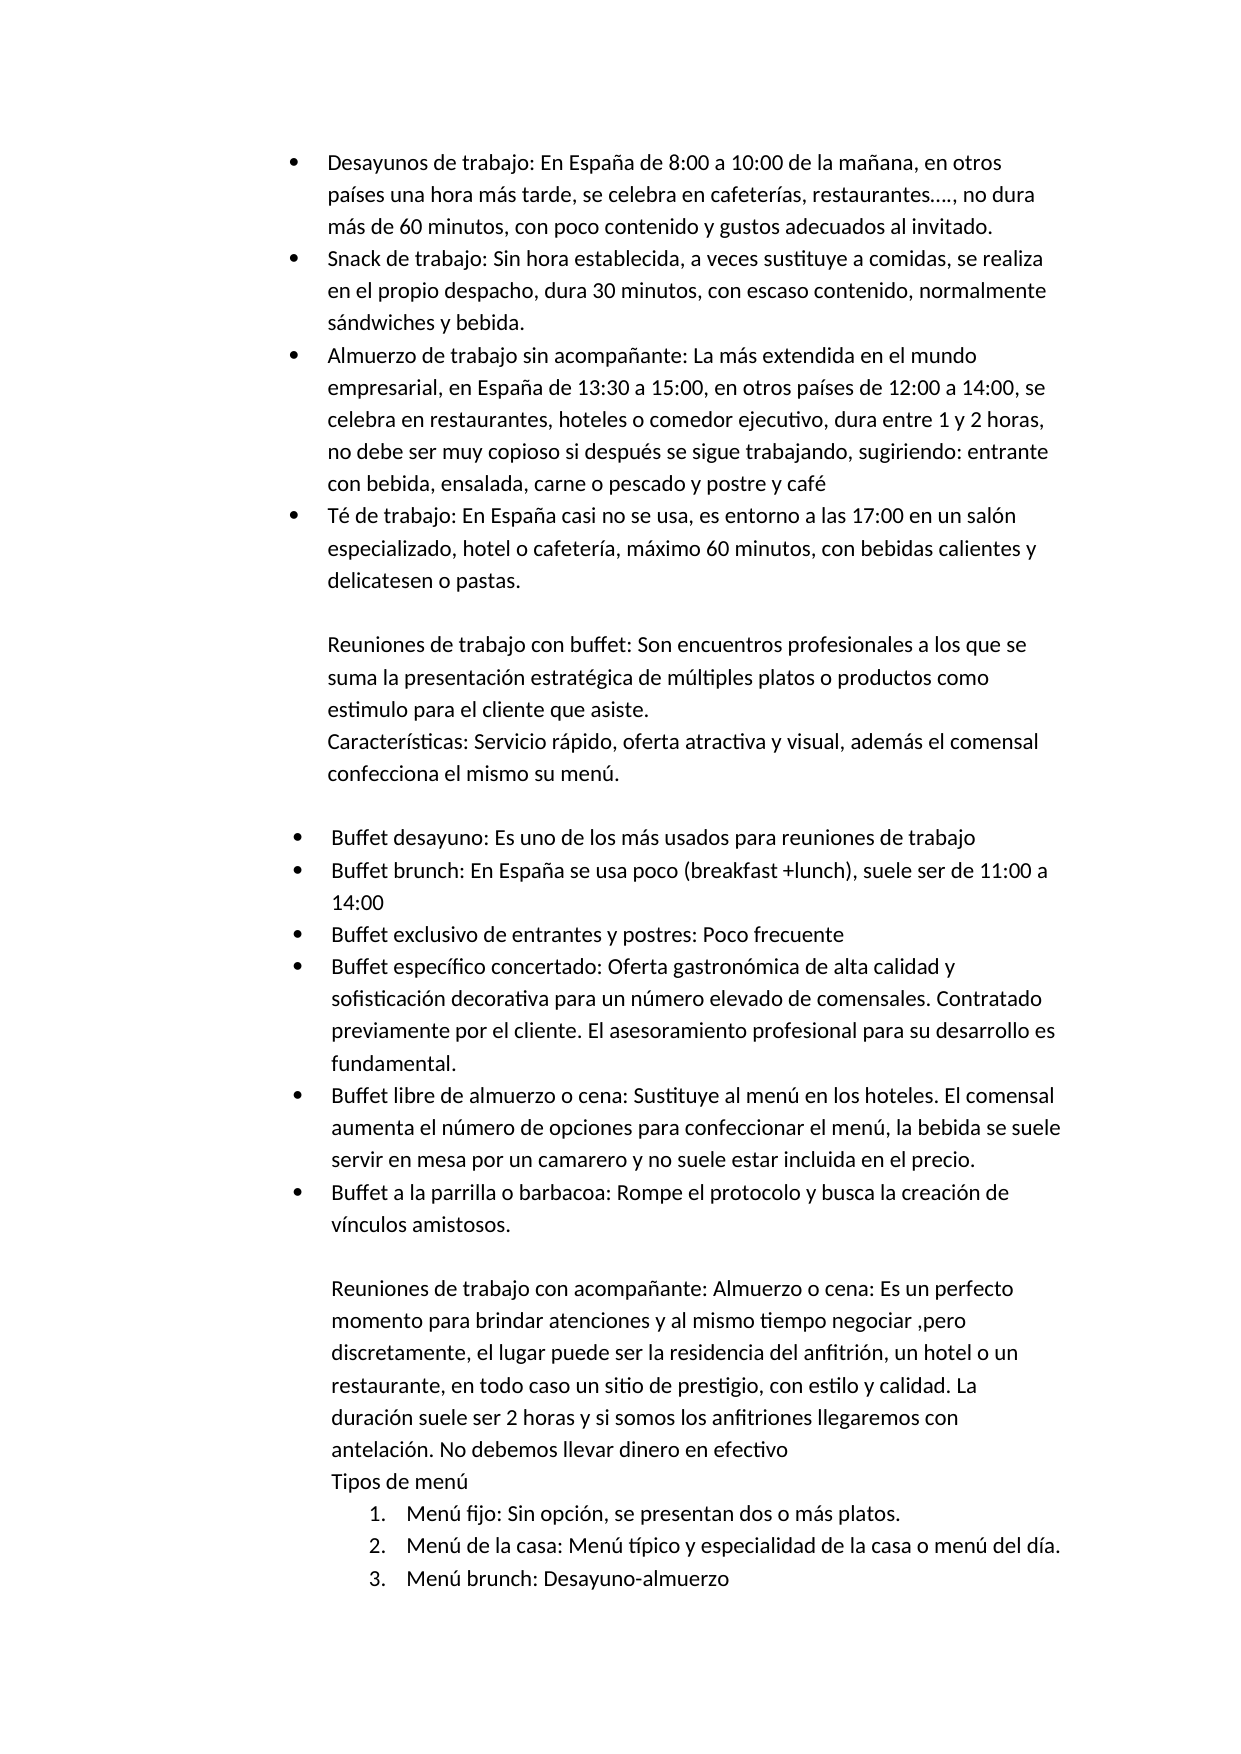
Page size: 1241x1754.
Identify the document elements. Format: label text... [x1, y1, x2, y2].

list Snack de trabajo: Sin hora establecida, a veces sustituye a comidas, se realiza en el propio despacho, dura 30 minutos, con escaso contenido, normalmente sándwiches y bebida. [290, 244, 1063, 337]
list Menú brunch: Desayuno-almuerzo [369, 1564, 1063, 1592]
list Buffet específico concertado: Oferta gastronómica de alta calidad y sofisticación decorativa para un número elevado de comensales. Contratado previamente por el cliente. El asesoramiento profesional para su desarrollo es fundamental. [294, 952, 1063, 1077]
list Menú de la casa: Menú típico y especialidad de la casa o menú del día. [369, 1532, 1063, 1560]
list Buffet desayuno: Es uno de los más usados para reuniones de trabajo [294, 823, 1063, 852]
list Tipos de menú [331, 1467, 1063, 1495]
list Menú fijo: Sin opción, se presentan dos o más platos. [369, 1499, 1063, 1527]
list Almuerzo de trabajo sin acompañante: La más extendida en el mundo empresarial, en España de 13:30 a 15:00, en otros países de 12:00 a 14:00, se celebra en restaurantes, hoteles o comedor ejecutivo, dura entre 1 y 2 horas, no debe ser muy copioso si después se sigue trabajando, sugiriendo: entrante con bebida, ensalada, carne o pescado y postre y café [290, 341, 1063, 497]
list Desayunos de trabajo: En España de 8:00 a 10:00 de la mañana, en otros países una hora más tarde, se celebra en cafeterías, restaurantes…., no dura más de 60 minutos, con poco contenido y gustos adecuados al invitado. [290, 148, 1063, 240]
list Reuniones de trabajo con buffet: Son encuentros profesionales a los que se suma la presentación estratégica de múltiples platos o productos como estimulo para el cliente que asiste. [327, 630, 1063, 723]
list Reuniones de trabajo con acompañante: Almuerzo o cena: Es un perfecto momento para brindar atenciones y al mismo tiempo negociar ,pero discretamente, el lugar puede ser la residencia del anfitrión, un hotel o un restaurante, en todo caso un sitio de prestigio, con estilo y calidad. La duración suele ser 2 horas y si somos los anfitriones llegaremos con antelación. No debemos llevar dinero en efectivo [331, 1274, 1063, 1463]
list Buffet libre de almuerzo o cena: Sustituye al menú en los hoteles. El comensal aumenta el número de opciones para confeccionar el menú, la bebida se suele servir en mesa por un camarero y no suele estar incluida en el precio. [294, 1081, 1063, 1173]
list Características: Servicio rápido, oferta atractiva y visual, además el comensal confecciona el mismo su menú. [327, 727, 1063, 787]
list Buffet a la parrilla o barbacoa: Rompe el protocolo y busca la creación de vínculos amistosos. [294, 1178, 1063, 1238]
list Buffet exclusivo de entrantes y postres: Poco frecuente [294, 920, 1063, 948]
list Té de trabajo: En España casi no se usa, es entorno a las 17:00 en un salón especializado, hotel o cafetería, máximo 60 minutos, con bebidas calientes y delicatesen o pastas. [290, 502, 1063, 594]
list Buffet brunch: En España se usa poco (breakfast +lunch), suele ser de 11:00 a 14:00 [294, 856, 1063, 916]
